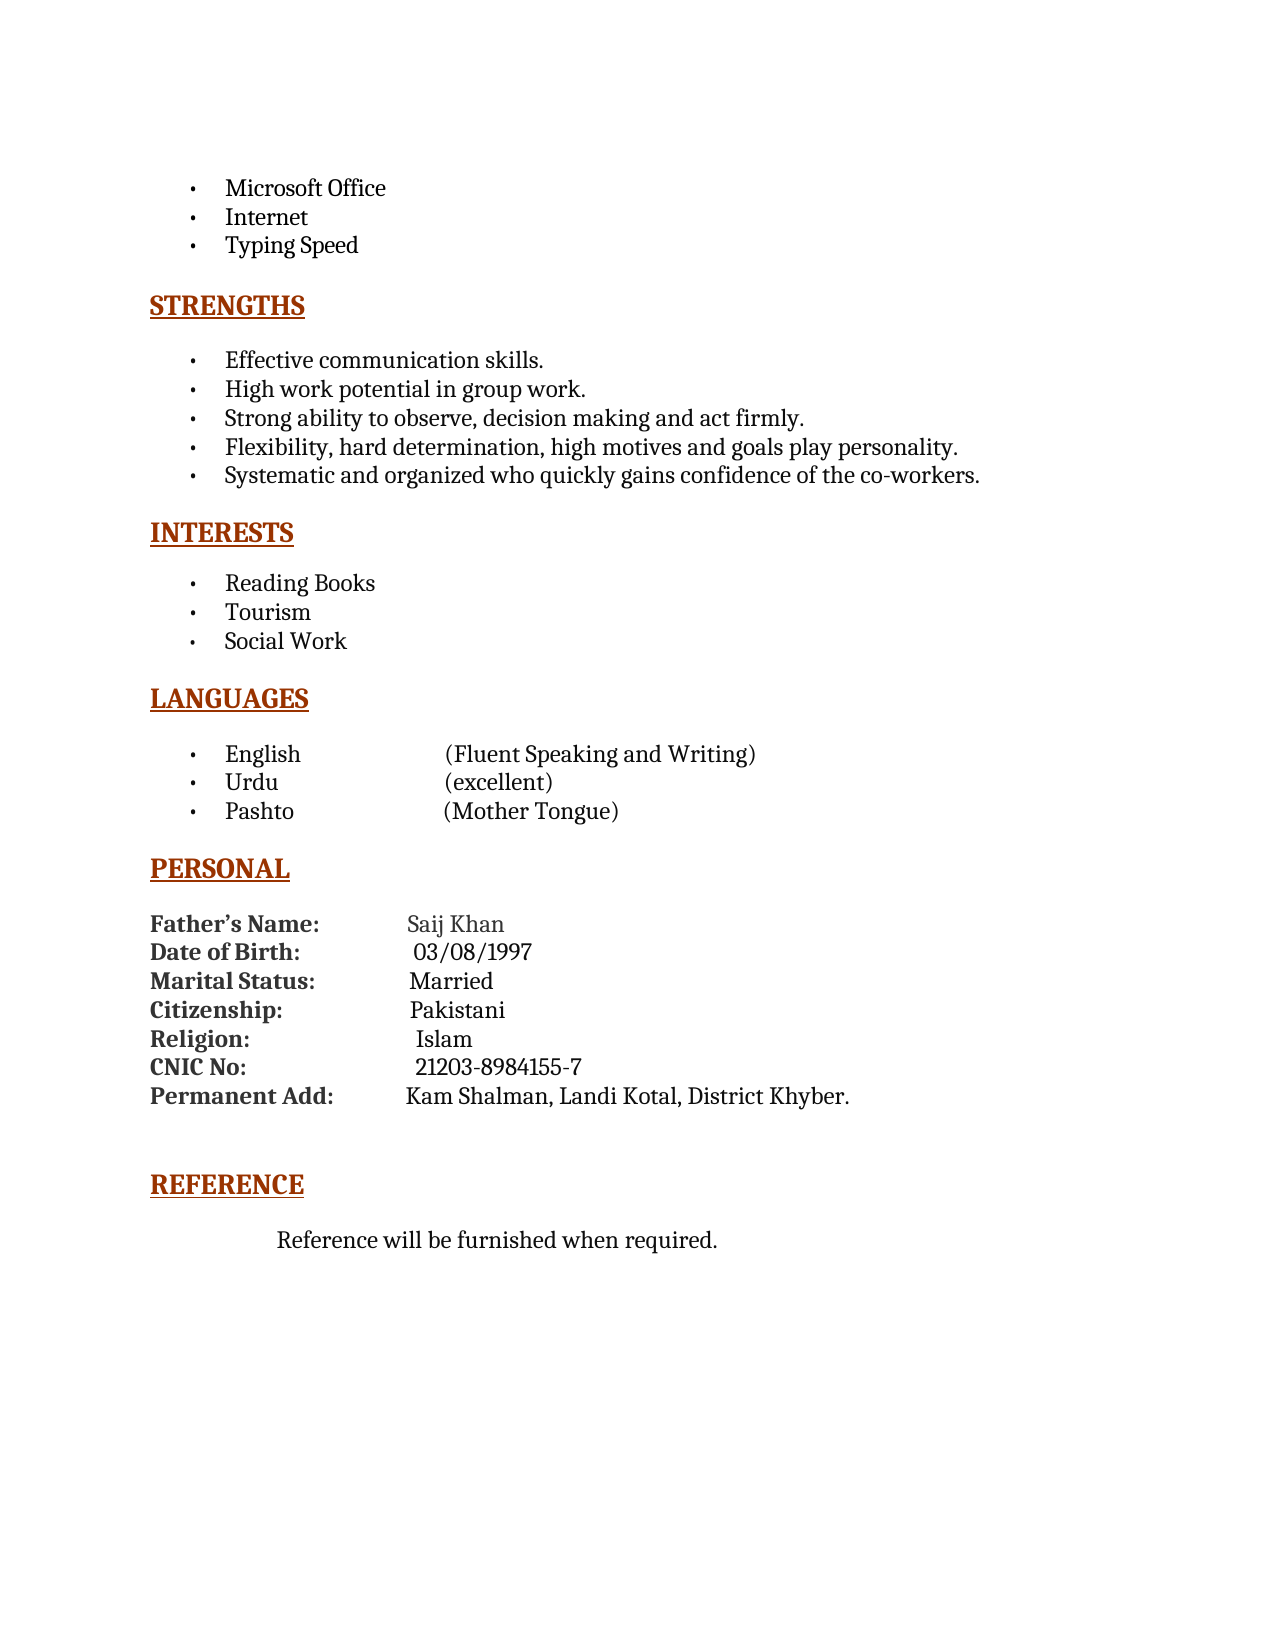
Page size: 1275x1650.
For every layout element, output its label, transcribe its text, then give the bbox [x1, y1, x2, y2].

text Permanent Add: Kam Shalman, Landi Kotal, District Khyber. [150, 1082, 1125, 1111]
text REFERENCE [150, 1168, 1125, 1202]
text Citizenship: Pakistani [150, 996, 1125, 1024]
list Tourism [187, 598, 1125, 627]
text PERSONAL [150, 852, 1125, 886]
text STRENGTHS [150, 289, 1125, 322]
list Effective communication skills. [187, 346, 1125, 375]
text LANGUAGES [150, 682, 1125, 716]
text CNIC No: 21203-8984155-7 [150, 1053, 1125, 1082]
list High work potential in group work. [187, 375, 1125, 404]
list Systematic and organized who quickly gains confidence of the co-workers. [187, 461, 1125, 490]
text INTERESTS [150, 517, 1125, 550]
text Reference will be furnished when required. [150, 1226, 1125, 1254]
list Typing Speed [187, 231, 1125, 260]
text Marital Status: Married [150, 967, 1125, 996]
list Strong ability to observe, decision making and act firmly. [187, 404, 1125, 433]
list Pashto (Mother Tongue) [187, 797, 1125, 826]
list Flexibility, hard determination, high motives and goals play personality. [187, 433, 1125, 461]
list Urdu (excellent) [187, 768, 1125, 797]
text Father’s Name: Saij Khan [150, 909, 1125, 938]
list Microsoft Office [187, 174, 1125, 203]
list Internet [187, 203, 1125, 231]
text Religion: Islam [150, 1024, 1125, 1053]
list Reading Books [187, 569, 1125, 598]
text Date of Birth: 03/08/1997 [150, 938, 1125, 967]
list Social Work [187, 627, 1125, 656]
list English (Fluent Speaking and Writing) [187, 739, 1125, 768]
